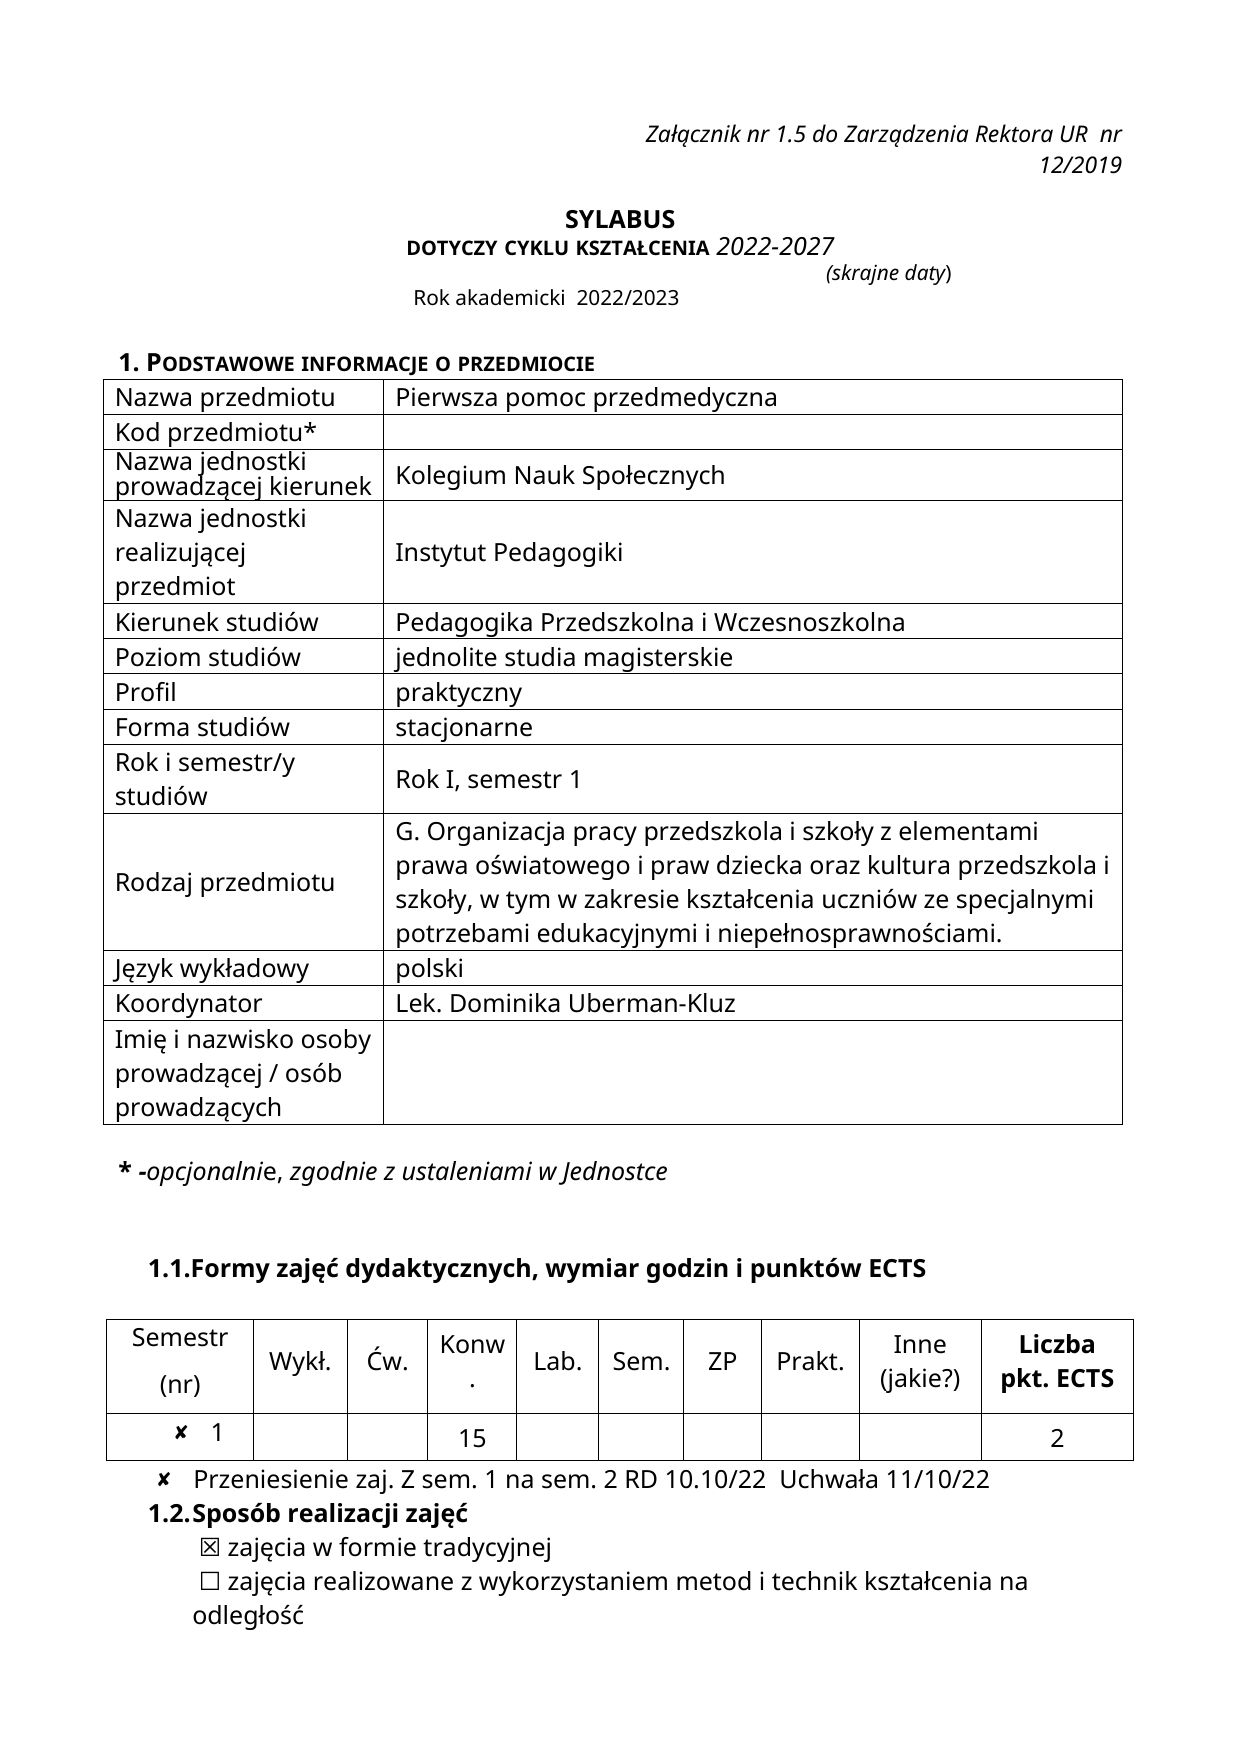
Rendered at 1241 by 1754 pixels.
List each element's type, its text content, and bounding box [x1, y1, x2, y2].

table_cell [762, 1414, 859, 1460]
table_cell Lek. Dominika Uberman-Kluz [384, 986, 1122, 1020]
table_cell Koordynator [104, 986, 383, 1020]
table_cell [254, 1414, 347, 1460]
table_header Ćw. [348, 1320, 427, 1413]
table_header Pierwsza pomoc przedmedyczna [384, 380, 1122, 414]
table_cell jednolite studia magisterskie [384, 639, 1122, 673]
table_cell [860, 1414, 981, 1460]
text (skrajne daty) [118, 261, 1122, 286]
table_cell Kod przedmiotu* [104, 415, 383, 449]
table_cell 1 [107, 1414, 253, 1460]
text Rok akademicki 2022/2023 [118, 286, 1122, 311]
table_cell Forma studiów [104, 710, 383, 743]
text ☐ zajęcia realizowane z wykorzystaniem metod i technik kształcenia na odległość [192, 1564, 1122, 1632]
table_header Konw. [428, 1320, 516, 1413]
table_header Liczba pkt. ECTS [982, 1320, 1133, 1413]
table_cell Rodzaj przedmiotu [104, 814, 383, 950]
table_cell polski [384, 951, 1122, 985]
table_header Nazwa przedmiotu [104, 380, 383, 414]
table_header Sem. [599, 1320, 683, 1413]
table_cell Rok I, semestr 1 [384, 745, 1122, 813]
table_cell Nazwa jednostki realizującej przedmiot [104, 501, 383, 603]
table_cell stacjonarne [384, 710, 1122, 743]
table_cell [517, 1414, 598, 1460]
table_cell Rok i semestr/y studiów [104, 745, 383, 813]
table_header Semestr (nr) [107, 1320, 253, 1413]
text dotyczy cyklu kształcenia 2022-2027 [118, 236, 1122, 261]
text ☒ zajęcia w formie tradycyjnej [192, 1529, 1122, 1564]
table_cell 15 [428, 1414, 516, 1460]
table_cell Nazwa jednostki prowadzącej kierunek [104, 450, 383, 500]
table_cell Kolegium Nauk Społecznych [384, 450, 1122, 500]
table_cell Instytut Pedagogiki [384, 501, 1122, 603]
table_header Inne (jakie?) [860, 1320, 981, 1413]
table_cell Poziom studiów [104, 639, 383, 673]
table_header Wykł. [254, 1320, 347, 1413]
table_cell [384, 415, 1122, 449]
text SYLABUS [118, 201, 1122, 236]
table_cell Imię i nazwisko osoby prowadzącej / osób prowadzących [104, 1021, 383, 1123]
table_cell Pedagogika Przedszkolna i Wczesnoszkolna [384, 604, 1122, 638]
table_cell [348, 1414, 427, 1460]
table_cell [684, 1414, 761, 1460]
table_cell praktyczny [384, 674, 1122, 708]
text * -opcjonalnie, zgodnie z ustaleniami w Jednostce [118, 1154, 1122, 1188]
text 1. Podstawowe informacje o przedmiocie [118, 344, 1122, 379]
list Przeniesienie zaj. Z sem. 1 na sem. 2 RD 10.10/22 Uchwała 11/10/22 [156, 1461, 1122, 1496]
table_cell [599, 1414, 683, 1460]
text 1.1.Formy zajęć dydaktycznych, wymiar godzin i punktów ECTS [148, 1251, 1122, 1285]
table_cell [384, 1021, 1122, 1123]
table_header ZP [684, 1320, 761, 1413]
table_cell Profil [104, 674, 383, 708]
text Załącznik nr 1.5 do Zarządzenia Rektora UR nr 12/2019 [118, 118, 1122, 181]
table_cell Kierunek studiów [104, 604, 383, 638]
text 1.2. Sposób realizacji zajęć [148, 1496, 1122, 1529]
table_cell G. Organizacja pracy przedszkola i szkoły z elementami prawa oświatowego i praw dziecka oraz kultura przedszkola i szkoły, w tym w zakresie kształcenia uczniów ze specjalnymi potrzebami edukacyjnymi i niepełnosprawnościami. [384, 814, 1122, 950]
table_header Prakt. [762, 1320, 859, 1413]
table_header Lab. [517, 1320, 598, 1413]
table_cell 2 [982, 1414, 1133, 1460]
table_cell Język wykładowy [104, 951, 383, 985]
